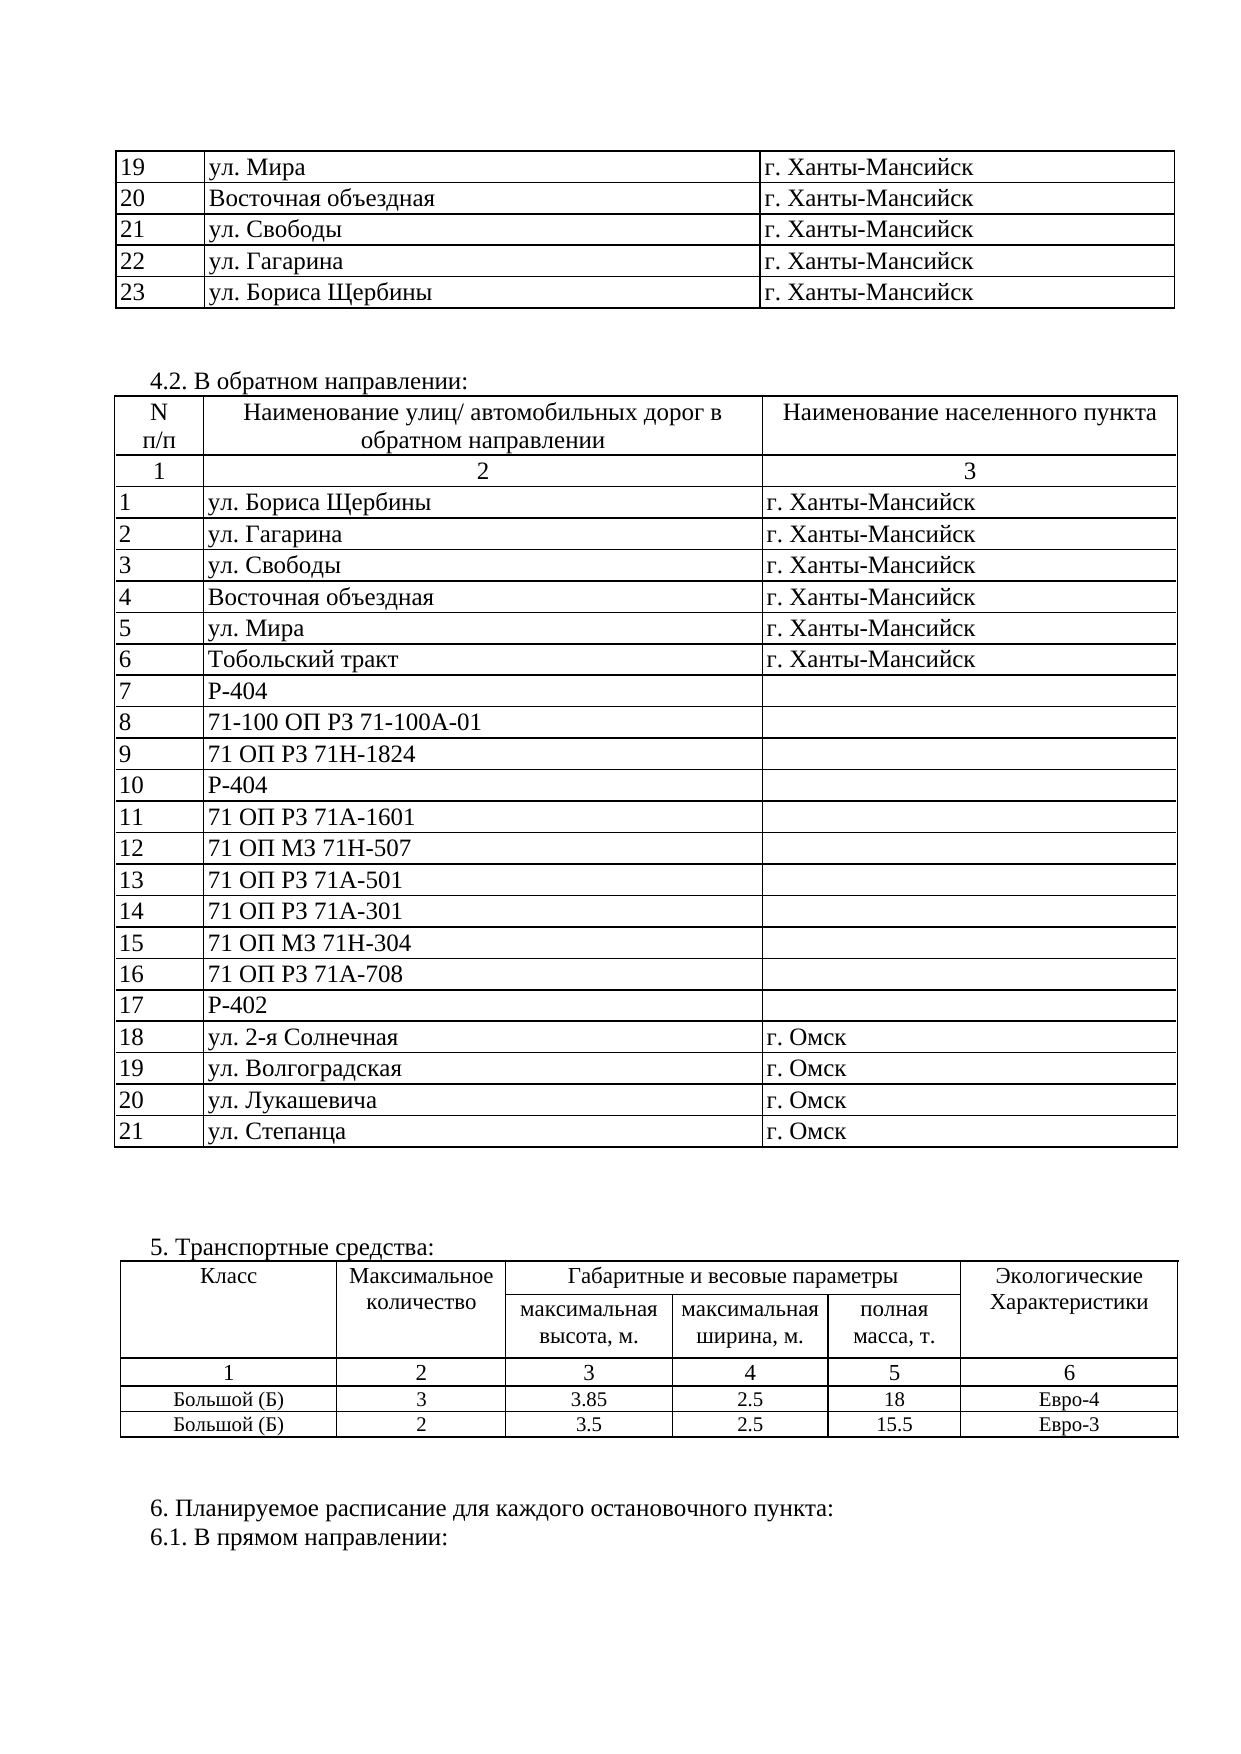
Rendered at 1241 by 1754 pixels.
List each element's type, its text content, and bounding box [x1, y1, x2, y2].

table_header Наименование населенного пункта [763, 397, 1177, 454]
text 5. Транспортные средства: [150, 1232, 1090, 1260]
table_cell Р-404 [204, 770, 762, 800]
table_cell Большой (Б) [121, 1412, 336, 1436]
table_cell 4 [115, 581, 203, 611]
table_cell г. Ханты-Мансийск [763, 486, 1177, 517]
table_cell 17 [115, 990, 203, 1020]
table_cell 3.85 [506, 1387, 672, 1411]
table_cell 2 [337, 1359, 505, 1385]
table_cell ул. Мира [205, 152, 759, 181]
table_cell 3 [763, 454, 1177, 486]
table_header Экологические Характеристики [961, 1262, 1177, 1357]
table_cell ул. Мира [204, 613, 762, 643]
table_cell 2.5 [673, 1412, 827, 1436]
table_cell [763, 832, 1177, 863]
table_cell 3 [337, 1387, 505, 1411]
table_cell ул. Свободы [204, 550, 762, 580]
table_cell 71 ОП РЗ 71А-1601 [204, 802, 762, 832]
table_header Класс [121, 1262, 336, 1357]
table_cell г. Омск [763, 1083, 1177, 1115]
table_cell 15 [115, 927, 203, 957]
table_cell 71 ОП РЗ 71А-301 [204, 896, 762, 926]
table_cell максимальная высота, м. [506, 1295, 672, 1357]
table_cell г. Ханты-Мансийск [761, 215, 1174, 244]
table_cell 71 ОП МЗ 71Н-507 [204, 833, 762, 863]
table_cell г. Омск [763, 1115, 1177, 1146]
table_cell г. Ханты-Мансийск [761, 277, 1174, 307]
table_cell [763, 800, 1177, 832]
table_cell [763, 863, 1177, 894]
table_cell 12 [115, 833, 203, 863]
table_cell 1 [121, 1359, 336, 1385]
table_cell 1 [115, 455, 203, 486]
table_cell ул. Свободы [205, 215, 759, 244]
text 6. Планируемое расписание для каждого остановочного пункта: [150, 1493, 1090, 1522]
table_cell 8 [115, 707, 203, 737]
table_cell ул. Лукашевича [204, 1085, 762, 1115]
table_cell [763, 674, 1177, 706]
table_cell 5 [829, 1359, 960, 1385]
table_cell Евро-4 [961, 1387, 1177, 1411]
table_cell г. Ханты-Мансийск [763, 517, 1177, 548]
table_cell 2 [204, 456, 762, 486]
table_cell 71 ОП РЗ 71А-708 [204, 959, 762, 989]
table_cell ул. Бориса Щербины [205, 277, 759, 307]
table_cell 2.5 [673, 1387, 827, 1411]
table_cell 71 ОП МЗ 71Н-304 [204, 928, 762, 957]
table_cell 71 ОП РЗ 71А-501 [204, 865, 762, 894]
table_cell [763, 926, 1177, 957]
table_cell 9 [115, 738, 203, 769]
table_cell г. Ханты-Мансийск [763, 580, 1177, 611]
table_header N п/п [115, 397, 203, 454]
table_cell г. Ханты-Мансийск [761, 246, 1174, 276]
table_cell г. Омск [763, 1020, 1177, 1052]
table_cell 2 [115, 518, 203, 548]
table_cell 21 [117, 215, 204, 244]
table_cell [763, 706, 1177, 737]
table_cell 3 [506, 1359, 672, 1385]
table_cell ул. Степанца [204, 1116, 762, 1146]
table_cell 11 [115, 801, 203, 832]
table_cell г. Омск [763, 1052, 1177, 1083]
table_cell 19 [115, 1053, 203, 1083]
table_cell Восточная объездная [205, 183, 759, 213]
table_cell 71-100 ОП РЗ 71-100А-01 [204, 707, 762, 737]
text 6.1. В прямом направлении: [150, 1522, 1090, 1550]
table_cell 16 [115, 959, 203, 989]
table_cell 13 [115, 864, 203, 894]
table_cell Р-402 [204, 991, 762, 1020]
table_cell 3.5 [506, 1412, 672, 1436]
table_cell 14 [115, 896, 203, 926]
table_cell ул. 2-я Солнечная [204, 1022, 762, 1052]
table_cell 21 [115, 1116, 203, 1146]
table_cell Р-404 [204, 676, 762, 706]
table_cell 10 [115, 770, 203, 800]
table_cell 2 [337, 1412, 505, 1436]
table_cell 22 [117, 246, 204, 276]
text 4.2. В обратном направлении: [150, 366, 1090, 395]
table_cell [763, 769, 1177, 800]
table_cell Евро-3 [961, 1412, 1177, 1436]
table_cell 1 [115, 487, 203, 517]
table_cell ул. Бориса Щербины [204, 487, 762, 517]
table_cell ул. Гагарина [204, 519, 762, 548]
table_cell [763, 895, 1177, 926]
table_cell ул. Волгоградская [204, 1053, 762, 1083]
table_cell 4 [673, 1359, 827, 1385]
table_cell 5 [115, 613, 203, 643]
table_cell 20 [117, 183, 204, 213]
table_cell Восточная объездная [204, 582, 762, 611]
table_cell г. Ханты-Мансийск [763, 643, 1177, 674]
table_cell 6 [115, 644, 203, 674]
table_cell 23 [117, 277, 204, 307]
table_cell [763, 958, 1177, 989]
table_cell [763, 737, 1177, 769]
table_cell г. Ханты-Мансийск [761, 183, 1174, 213]
table_cell 18 [115, 1021, 203, 1052]
table_cell 3 [115, 550, 203, 580]
table_cell Тобольский тракт [204, 645, 762, 674]
table_header Максимальное количество [337, 1262, 505, 1357]
table_cell г. Ханты-Мансийск [763, 549, 1177, 580]
table_cell 15.5 [829, 1412, 960, 1436]
table_cell 20 [115, 1084, 203, 1115]
table_cell г. Ханты-Мансийск [763, 611, 1177, 643]
table_cell [763, 989, 1177, 1020]
table_cell Большой (Б) [121, 1387, 336, 1411]
table_cell максимальная ширина, м. [673, 1295, 827, 1357]
table_cell ул. Гагарина [205, 246, 759, 276]
table_cell 7 [115, 675, 203, 706]
table_header Наименование улиц/ автомобильных дорог в обратном направлении [204, 397, 762, 454]
table_cell г. Ханты-Мансийск [761, 152, 1174, 181]
table_cell полная масса, т. [829, 1295, 960, 1357]
table_cell 6 [961, 1359, 1177, 1385]
table_cell 18 [829, 1387, 960, 1411]
table_cell 19 [117, 152, 204, 181]
table_cell 71 ОП РЗ 71Н-1824 [204, 739, 762, 769]
table_header Габаритные и весовые параметры [506, 1262, 960, 1294]
